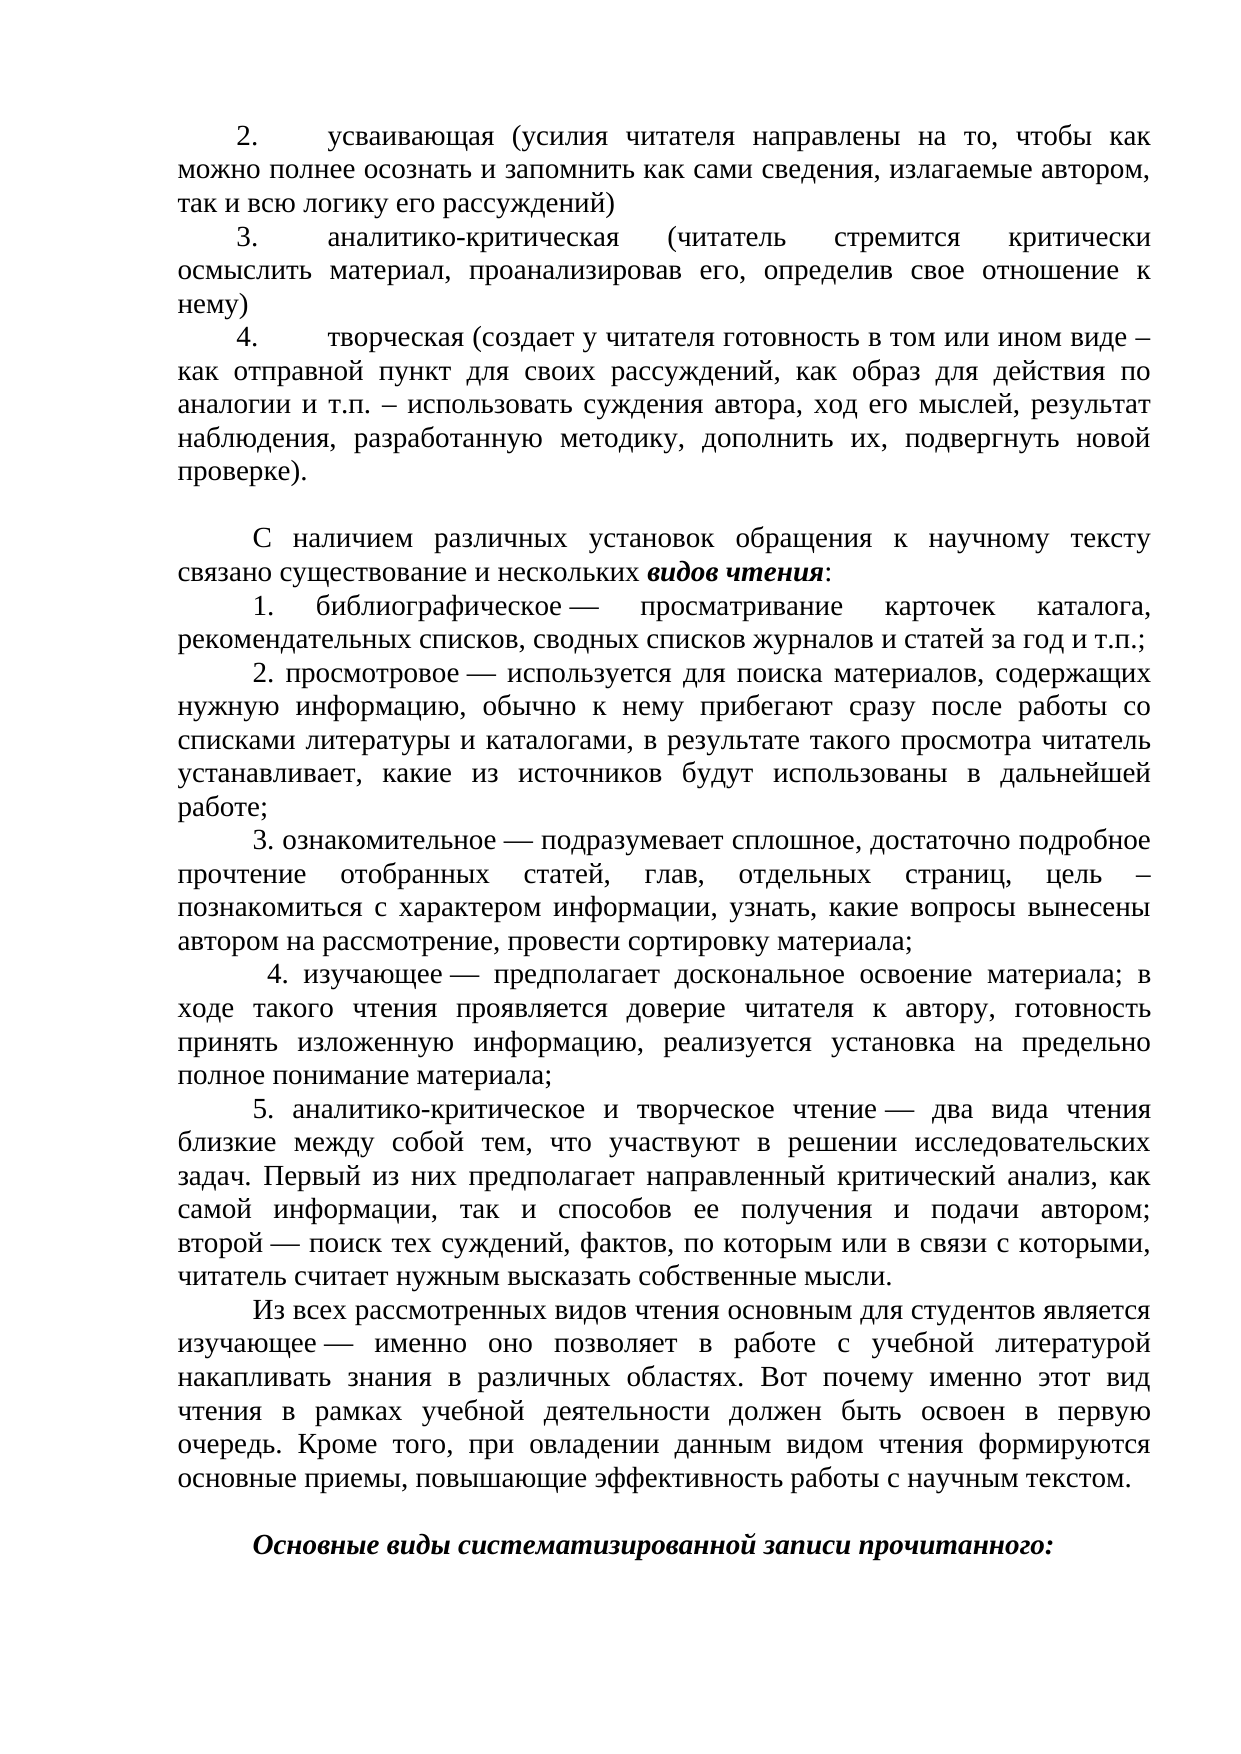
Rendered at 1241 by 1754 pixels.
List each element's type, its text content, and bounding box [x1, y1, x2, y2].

text 2. просмотровое — используется для поиска материалов, содержащих нужную информацию, обычно к нему прибегают сразу после работы со списками литературы и каталогами, в результате такого просмотра читатель устанавливает, какие из источников будут использованы в дальнейшей работе; [177, 655, 1152, 822]
text Основные виды систематизированной записи прочитанного: [177, 1527, 1152, 1560]
list усваивающая (усилия читателя направлены на то, чтобы как можно полнее осознать и запомнить как сами сведения, излагаемые автором, так и всю логику его рассуждений) [177, 118, 1152, 219]
text С наличием различных установок обращения к научному тексту связано существование и нескольких видов чтения: [177, 521, 1152, 588]
text 3. ознакомительное — подразумевает сплошное, достаточно подробное прочтение отобранных статей, глав, отдельных страниц, цель – познакомиться с характером информации, узнать, какие вопросы вынесены автором на рассмотрение, провести сортировку материала; [177, 822, 1152, 957]
text Из всех рассмотренных видов чтения основным для студентов является изучающее — именно оно позволяет в работе с учебной литературой накапливать знания в различных областях. Вот почему именно этот вид чтения в рамках учебной деятельности должен быть освоен в первую очередь. Кроме того, при овладении данным видом чтения формируются основные приемы, повышающие эффективность работы с научным текстом. [177, 1292, 1152, 1493]
text 5. аналитико-критическое и творческое чтение — два вида чтения близкие между собой тем, что участвуют в решении исследовательских задач. Первый из них предполагает направленный критический анализ, как самой информации, так и способов ее получения и подачи автором; второй — поиск тех суждений, фактов, по которым или в связи с которыми, читатель считает нужным высказать собственные мысли. [177, 1091, 1152, 1292]
text 1. библиографическое — просматривание карточек каталога, рекомендательных списков, сводных списков журналов и статей за год и т.п.; [177, 588, 1152, 655]
text 4. изучающее — предполагает доскональное освоение материала; в ходе такого чтения проявляется доверие читателя к автору, готовность принять изложенную информацию, реализуется установка на предельно полное понимание материала; [177, 957, 1152, 1091]
list творческая (создает у читателя готовность в том или ином виде – как отправной пункт для своих рассуждений, как образ для действия по аналогии и т.п. – использовать суждения автора, ход его мыслей, результат наблюдения, разработанную методику, дополнить их, подвергнуть новой проверке). [177, 319, 1152, 487]
list аналитико-критическая (читатель стремится критически осмыслить материал, проанализировав его, определив свое отношение к нему) [177, 219, 1152, 319]
